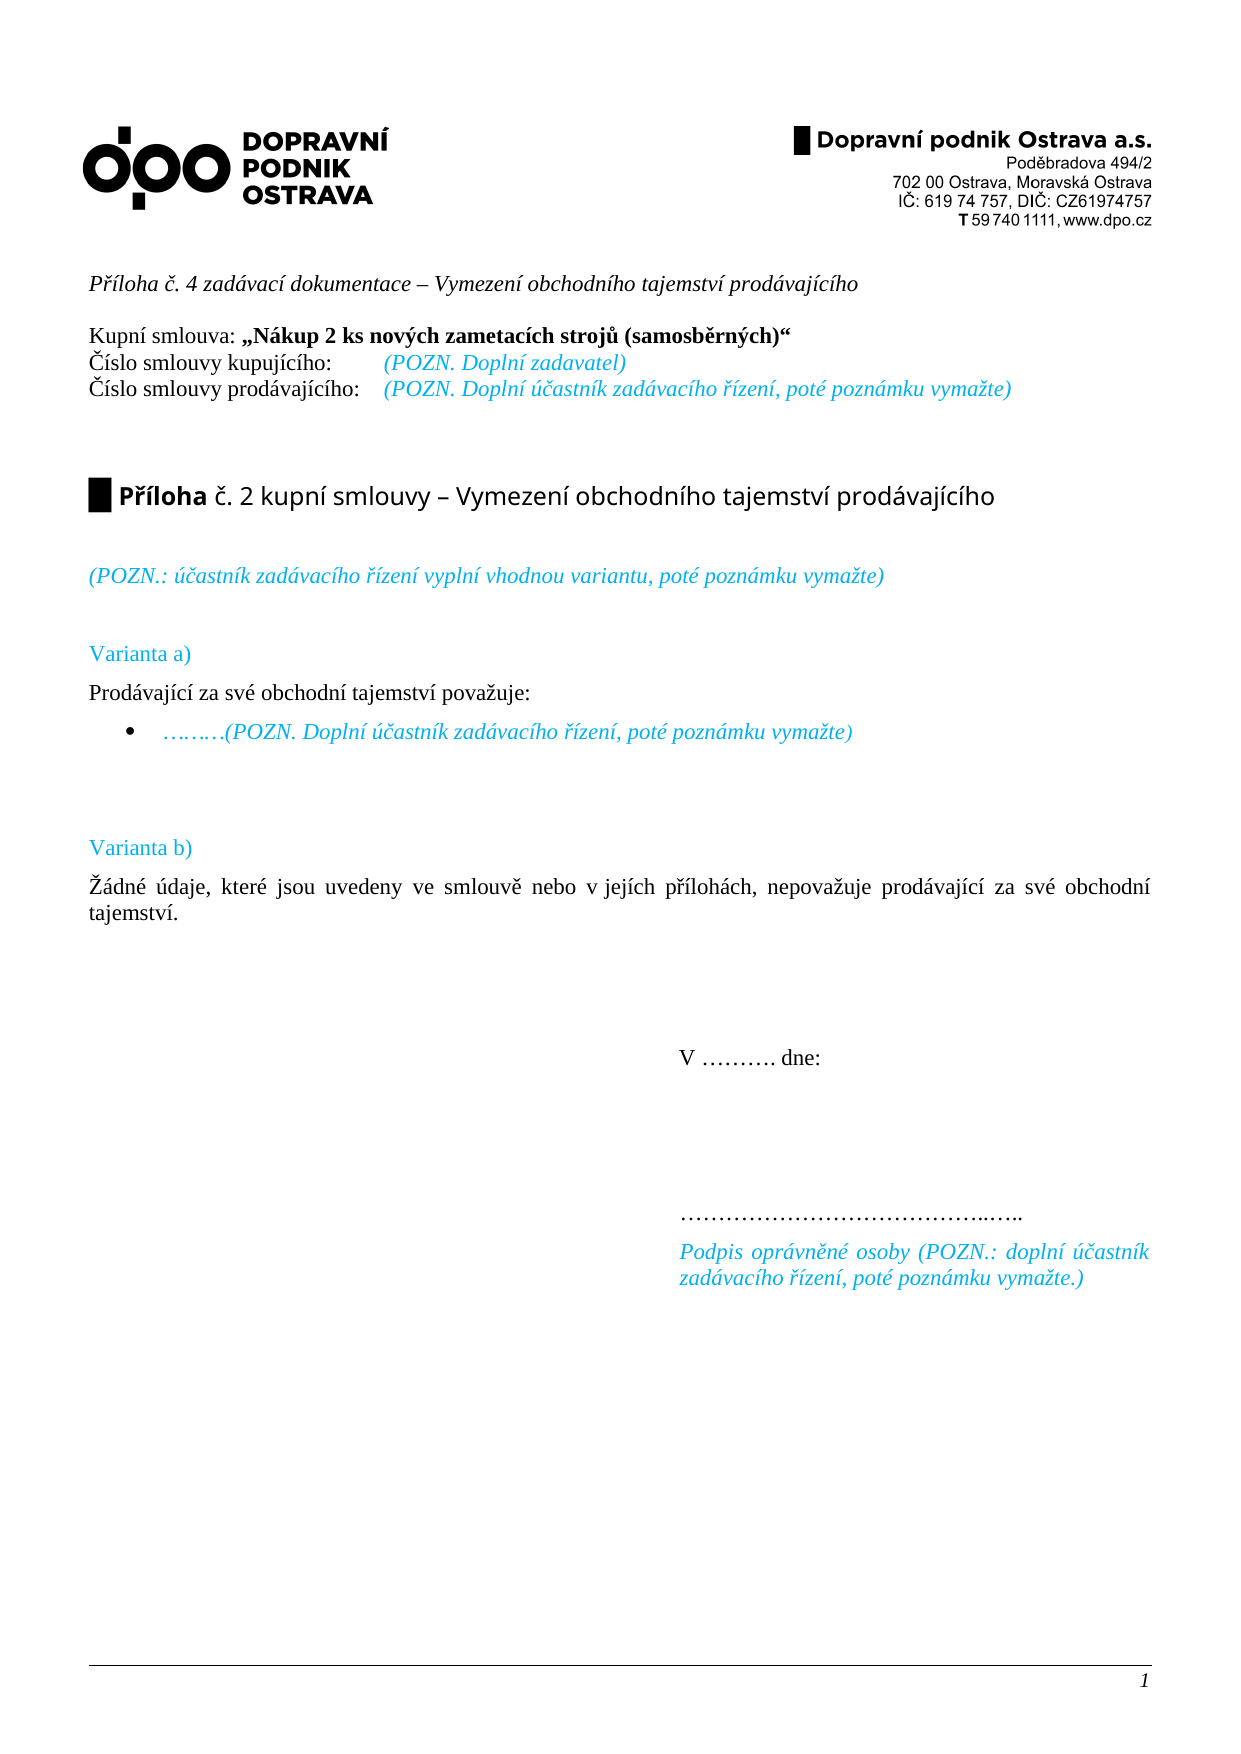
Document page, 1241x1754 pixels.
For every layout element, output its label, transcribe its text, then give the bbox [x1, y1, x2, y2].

text …………………………………..….. [89, 1199, 1152, 1226]
text Číslo smlouvy kupujícího: (POZN. Doplní zadavatel) [89, 349, 1152, 375]
text V ………. dne: [89, 1044, 1152, 1070]
text Příloha č. 4 zadávací dokumentace – Vymezení obchodního tajemství prodávajícího [89, 270, 1152, 296]
list ………(POZN. Doplní účastník zadávacího řízení, poté poznámku vymažte) [126, 718, 1152, 744]
text (POZN.: účastník zadávacího řízení vyplní vhodnou variantu, poté poznámku vymažte) [89, 562, 1152, 589]
picture [82, 126, 389, 210]
text Varianta a) [89, 640, 1152, 666]
picture [793, 126, 1152, 229]
text Kupní smlouva: „Nákup 2 ks nových zametacích strojů (samosběrných)“ [89, 323, 1152, 349]
text Prodávající za své obchodní tajemství považuje: [89, 679, 1152, 705]
text Žádné údaje, které jsou uvedeny ve smlouvě nebo v jejích přílohách, nepovažuje prodávající za své obchodní tajemství. [89, 873, 1152, 926]
text Podpis oprávněné osoby (POZN.: doplní účastník zadávacího řízení, poté poznámku vymažte.) [89, 1238, 1152, 1291]
text Varianta b) [89, 834, 1152, 861]
text Číslo smlouvy prodávajícího: (POZN. Doplní účastník zadávacího řízení, poté poznámku vymažte) [89, 375, 1152, 402]
subtitle Příloha č. 2 kupní smlouvy – Vymezení obchodního tajemství prodávajícího [89, 477, 1152, 512]
